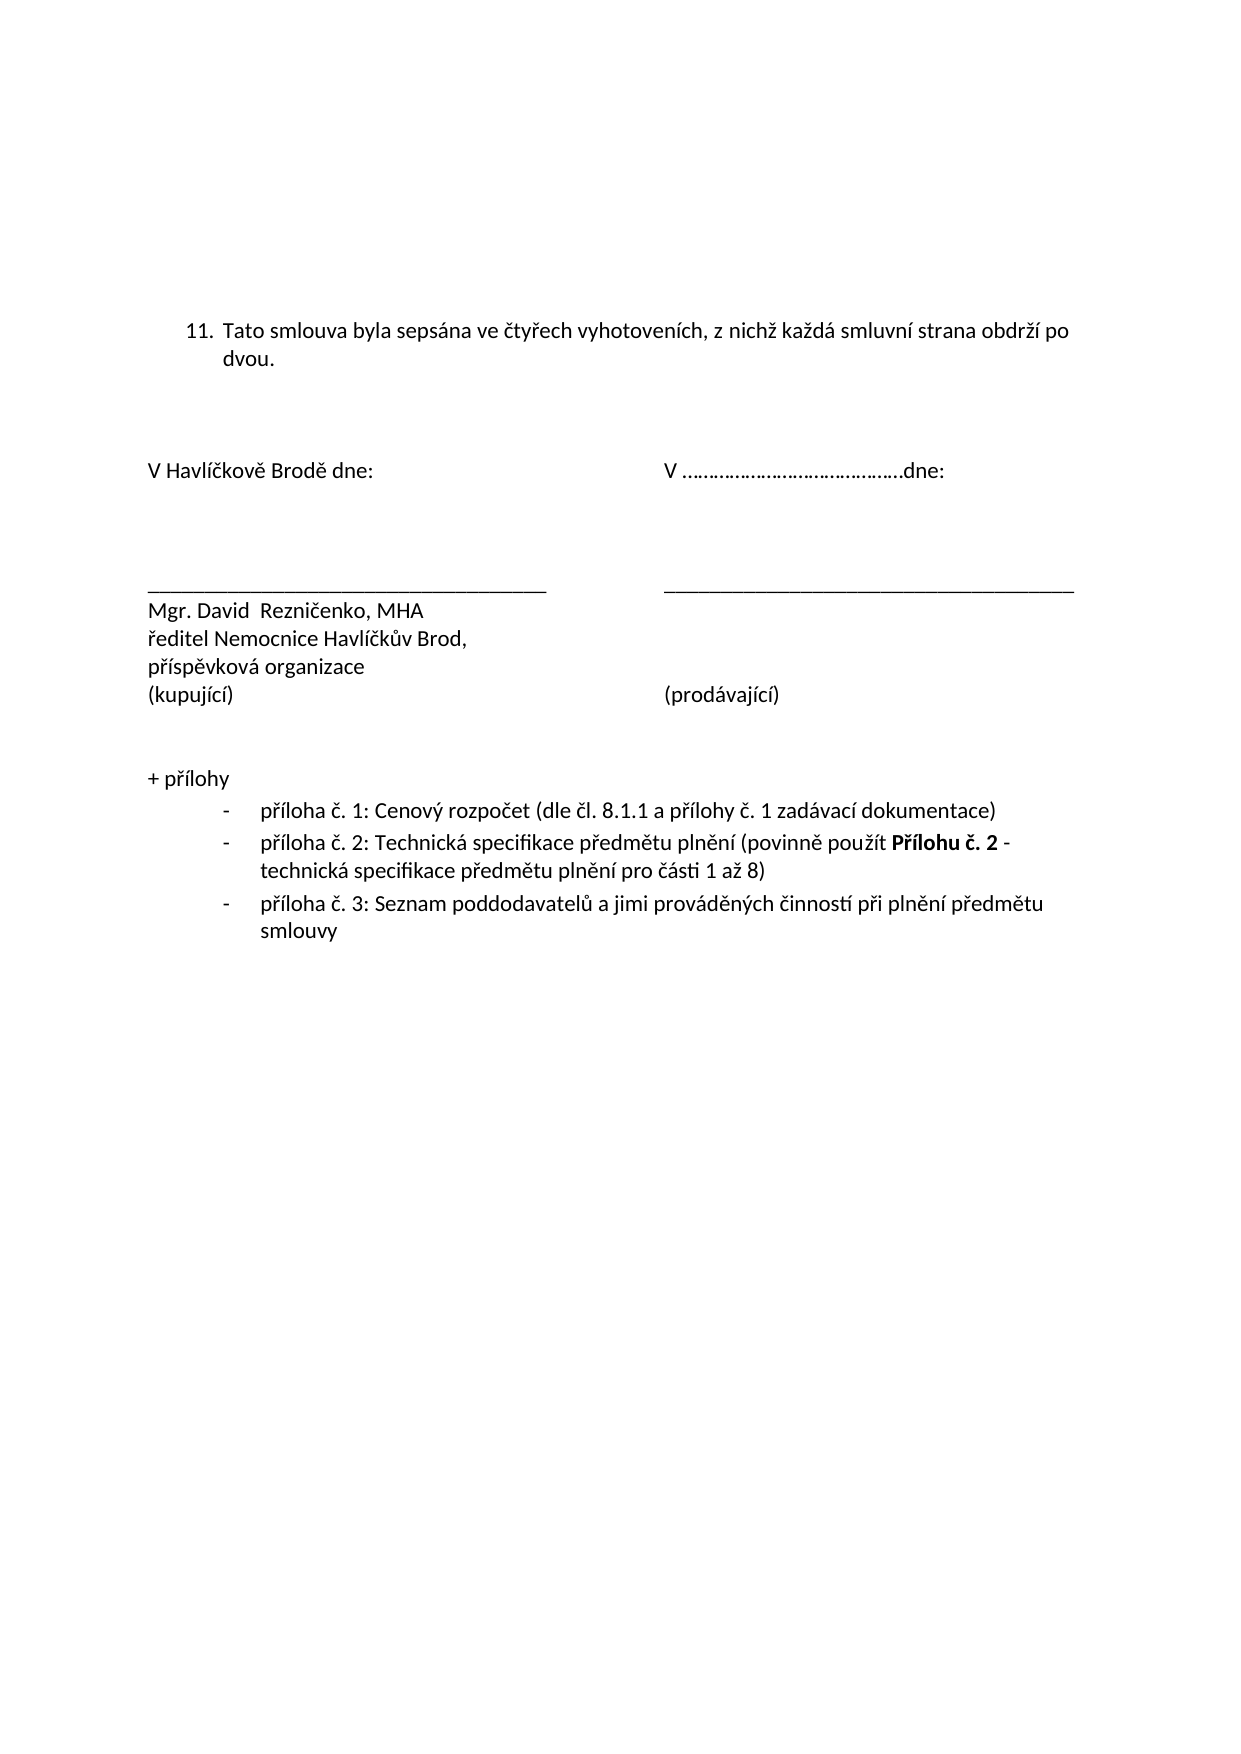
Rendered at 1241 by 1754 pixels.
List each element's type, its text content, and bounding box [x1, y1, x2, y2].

list Tato smlouva byla sepsána ve čtyřech vyhotoveních, z nichž každá smluvní strana obdrží po dvou. [185, 316, 1093, 372]
text příspěvková organizace [148, 652, 1093, 680]
text V Havlíčkově Brodě dne: V ……………………………………dne: [148, 456, 1093, 484]
text + přílohy [148, 764, 1093, 792]
list příloha č. 1: Cenový rozpočet (dle čl. 8.1.1 a přílohy č. 1 zadávací dokumentace) [223, 796, 1093, 824]
text ředitel Nemocnice Havlíčkův Brod, [148, 624, 1093, 652]
list příloha č. 2: Technická specifikace předmětu plnění (povinně použít Přílohu č. 2 - technická specifikace předmětu plnění pro části 1 až 8) [223, 828, 1093, 884]
text (kupující) (prodávající) [148, 680, 1093, 708]
text Mgr. David Rezničenko, MHA [148, 596, 1093, 624]
list příloha č. 3: Seznam poddodavatelů a jimi prováděných činností při plnění předmětu smlouvy [223, 889, 1093, 945]
text ___________________________________ ____________________________________ [148, 568, 1093, 596]
